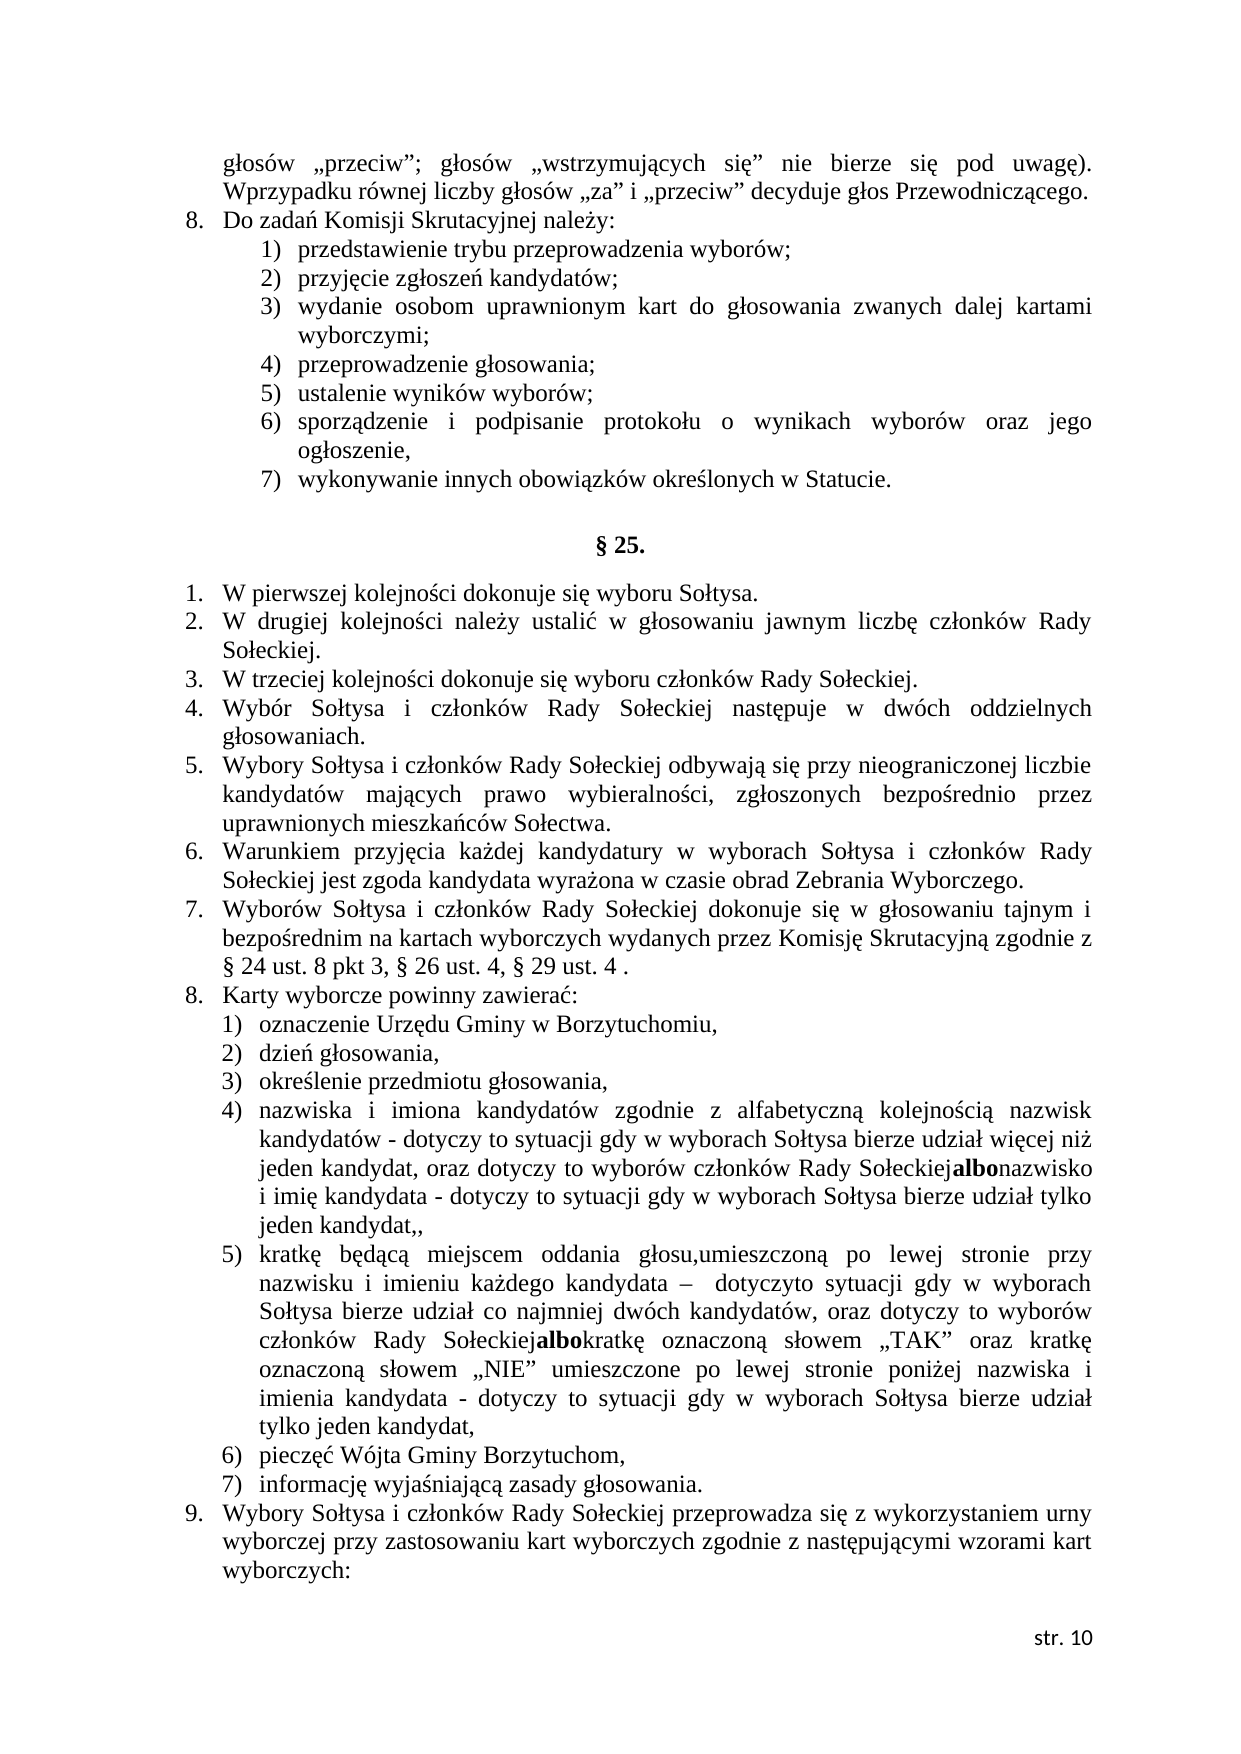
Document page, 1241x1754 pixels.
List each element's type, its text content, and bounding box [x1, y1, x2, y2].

list sporządzenie i podpisanie protokołu o wynikach wyborów oraz jego ogłoszenie, [260, 406, 1093, 464]
list Do zadań Komisji Skrutacyjnej należy: [185, 205, 1093, 234]
list przedstawienie trybu przeprowadzenia wyborów; [260, 234, 1093, 263]
list Wyborów Sołtysa i członków Rady Sołeckiej dokonuje się w głosowaniu tajnym i bezpośrednim na kartach wyborczych wydanych przez Komisję Skrutacyjną zgodnie z § 24 ust. 8 pkt 3, § 26 ust. 4, § 29 ust. 4 . [185, 894, 1093, 980]
list Warunkiem przyjęcia każdej kandydatury w wyborach Sołtysa i członków Rady Sołeckiej jest zgoda kandydata wyrażona w czasie obrad Zebrania Wyborczego. [185, 836, 1093, 894]
list przeprowadzenie głosowania; [260, 349, 1093, 378]
list Karty wyborcze powinny zawierać: [185, 980, 1093, 1009]
list wydanie osobom uprawnionym kart do głosowania zwanych dalej kartami wyborczymi; [260, 291, 1093, 349]
list nazwiska i imiona kandydatów zgodnie z alfabetyczną kolejnością nazwisk kandydatów - dotyczy to sytuacji gdy w wyborach Sołtysa bierze udział więcej niż jeden kandydat, oraz dotyczy to wyborów członków Rady Sołeckiejalbonazwisko i imię kandydata - dotyczy to sytuacji gdy w wyborach Sołtysa bierze udział tylko jeden kandydat,, [221, 1095, 1093, 1239]
list Wybór Sołtysa i członków Rady Sołeckiej następuje w dwóch oddzielnych głosowaniach. [185, 693, 1093, 750]
list W trzeciej kolejności dokonuje się wyboru członków Rady Sołeckiej. [185, 664, 1093, 693]
list pieczęć Wójta Gminy Borzytuchom, [221, 1440, 1093, 1469]
list wykonywanie innych obowiązków określonych w Statucie. [260, 464, 1093, 493]
list Wybory Sołtysa i członków Rady Sołeckiej przeprowadza się z wykorzystaniem urny wyborczej przy zastosowaniu kart wyborczych zgodnie z następującymi wzorami kart wyborczych: [185, 1498, 1093, 1584]
list oznaczenie Urzędu Gminy w Borzytuchomiu, [221, 1009, 1093, 1038]
list przyjęcie zgłoszeń kandydatów; [260, 263, 1093, 291]
list określenie przedmiotu głosowania, [221, 1066, 1093, 1095]
list dzień głosowania, [221, 1038, 1093, 1066]
list ustalenie wyników wyborów; [260, 378, 1093, 406]
list informację wyjaśniającą zasady głosowania. [221, 1469, 1093, 1498]
list W drugiej kolejności należy ustalić w głosowaniu jawnym liczbę członków Rady Sołeckiej. [185, 606, 1093, 664]
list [185, 148, 1093, 205]
text § 25. [148, 530, 1093, 559]
list kratkę będącą miejscem oddania głosu,umieszczoną po lewej stronie przy nazwisku i imieniu każdego kandydata – dotyczyto sytuacji gdy w wyborach Sołtysa bierze udział co najmniej dwóch kandydatów, oraz dotyczy to wyborów członków Rady Sołeckiejalbokratkę oznaczoną słowem „TAK” oraz kratkę oznaczoną słowem „NIE” umieszczone po lewej stronie poniżej nazwiska i imienia kandydata - dotyczy to sytuacji gdy w wyborach Sołtysa bierze udział tylko jeden kandydat, [221, 1239, 1093, 1440]
list Wybory Sołtysa i członków Rady Sołeckiej odbywają się przy nieograniczonej liczbie kandydatów mających prawo wybieralności, zgłoszonych bezpośrednio przez uprawnionych mieszkańców Sołectwa. [185, 750, 1093, 836]
list W pierwszej kolejności dokonuje się wyboru Sołtysa. [185, 578, 1093, 606]
